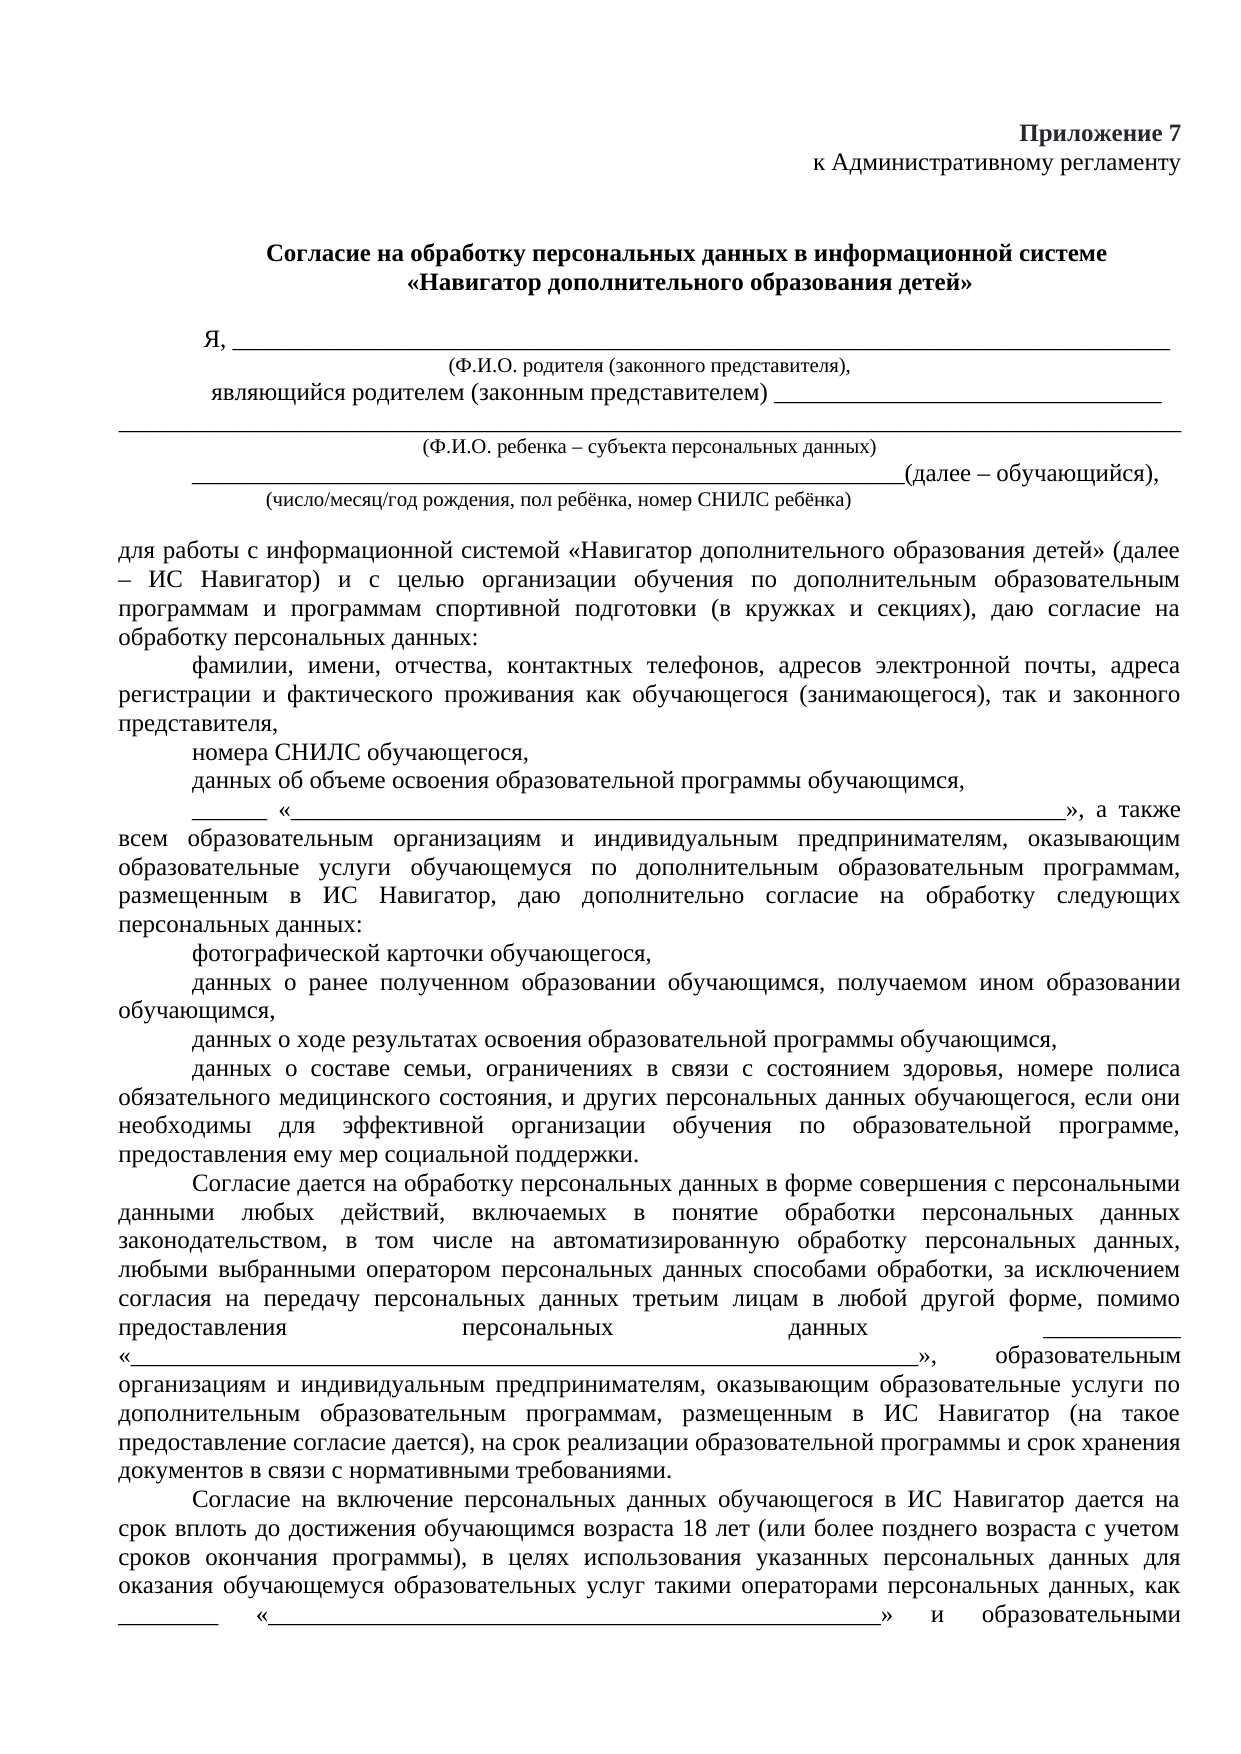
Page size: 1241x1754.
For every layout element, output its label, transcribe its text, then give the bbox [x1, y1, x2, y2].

text к Административному регламенту [118, 147, 1181, 176]
text _________________________________________________________(далее – обучающийся), [118, 458, 1181, 487]
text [118, 1484, 1181, 1628]
text данных об объеме освоения образовательной программы обучающимся, [118, 765, 1181, 794]
text являющийся родителем (законным представителем) _______________________________ _____________________________________________________________________________________ (Ф.И.О. ребенка – субъекта персональных данных) [118, 432, 1181, 458]
text Согласие дается на обработку персональных данных в форме совершения с персональными данными любых действий, включаемых в понятие обработки персональных данных законодательством, в том числе на автоматизированную обработку персональных данных, любыми выбранными оператором персональных данных способами обработки, за исключением согласия на передачу персональных данных третьим лицам в любой другой форме, помимо предоставления персональных данных ___________ «_______________________________________________________________», образовательным организациям и индивидуальным предпринимателям, оказывающим образовательные услуги по дополнительным образовательным программам, размещенным в ИС Навигатор (на такое предоставление согласие дается), на срок реализации образовательной программы и срок хранения документов в связи с нормативными требованиями. [118, 1168, 1181, 1484]
text Приложение 7 [118, 118, 1181, 147]
text данных о ранее полученном образовании обучающимся, получаемом ином образовании обучающимся, [118, 967, 1181, 1024]
text данных о составе семьи, ограничениях в связи с состоянием здоровья, номере полиса обязательного медицинского состояния, и других персональных данных обучающегося, если они необходимы для эффективной организации обучения по образовательной программе, предоставления ему мер социальной поддержки. [118, 1053, 1181, 1168]
text номера СНИЛС обучающегося, [118, 737, 1181, 765]
text фотографической карточки обучающегося, [118, 938, 1181, 967]
text Согласие на обработку персональных данных в информационной системе [118, 238, 1181, 267]
text Я, ___________________________________________________________________________ (Ф.И.О. родителя (законного представителя), [118, 324, 1181, 377]
text для работы с информационной системой «Навигатор дополнительного образования детей» (далее – ИС Навигатор) и с целью организации обучения по дополнительным образовательным программам и программам спортивной подготовки (в кружках и секциях), даю согласие на обработку персональных данных: [118, 535, 1181, 650]
text ______ «______________________________________________________________», а также всем образовательным организациям и индивидуальным предпринимателям, оказывающим образовательные услуги обучающемуся по дополнительным образовательным программам, размещенным в ИС Навигатор, даю дополнительно согласие на обработку следующих персональных данных: [118, 794, 1181, 938]
text данных о ходе результатах освоения образовательной программы обучающимся, [118, 1024, 1181, 1053]
text фамилии, имени, отчества, контактных телефонов, адресов электронной почты, адреса регистрации и фактического проживания как обучающегося (занимающегося), так и законного представителя, [118, 650, 1181, 737]
text (число/месяц/год рождения, пол ребёнка, номер СНИЛС ребёнка) [118, 487, 1181, 511]
text «Навигатор дополнительного образования детей» [118, 267, 1181, 295]
text являющийся родителем (законным представителем) _______________________________ _____________________________________________________________________________________ (Ф.И.О. ребенка – субъекта персональных данных) [118, 377, 1181, 431]
